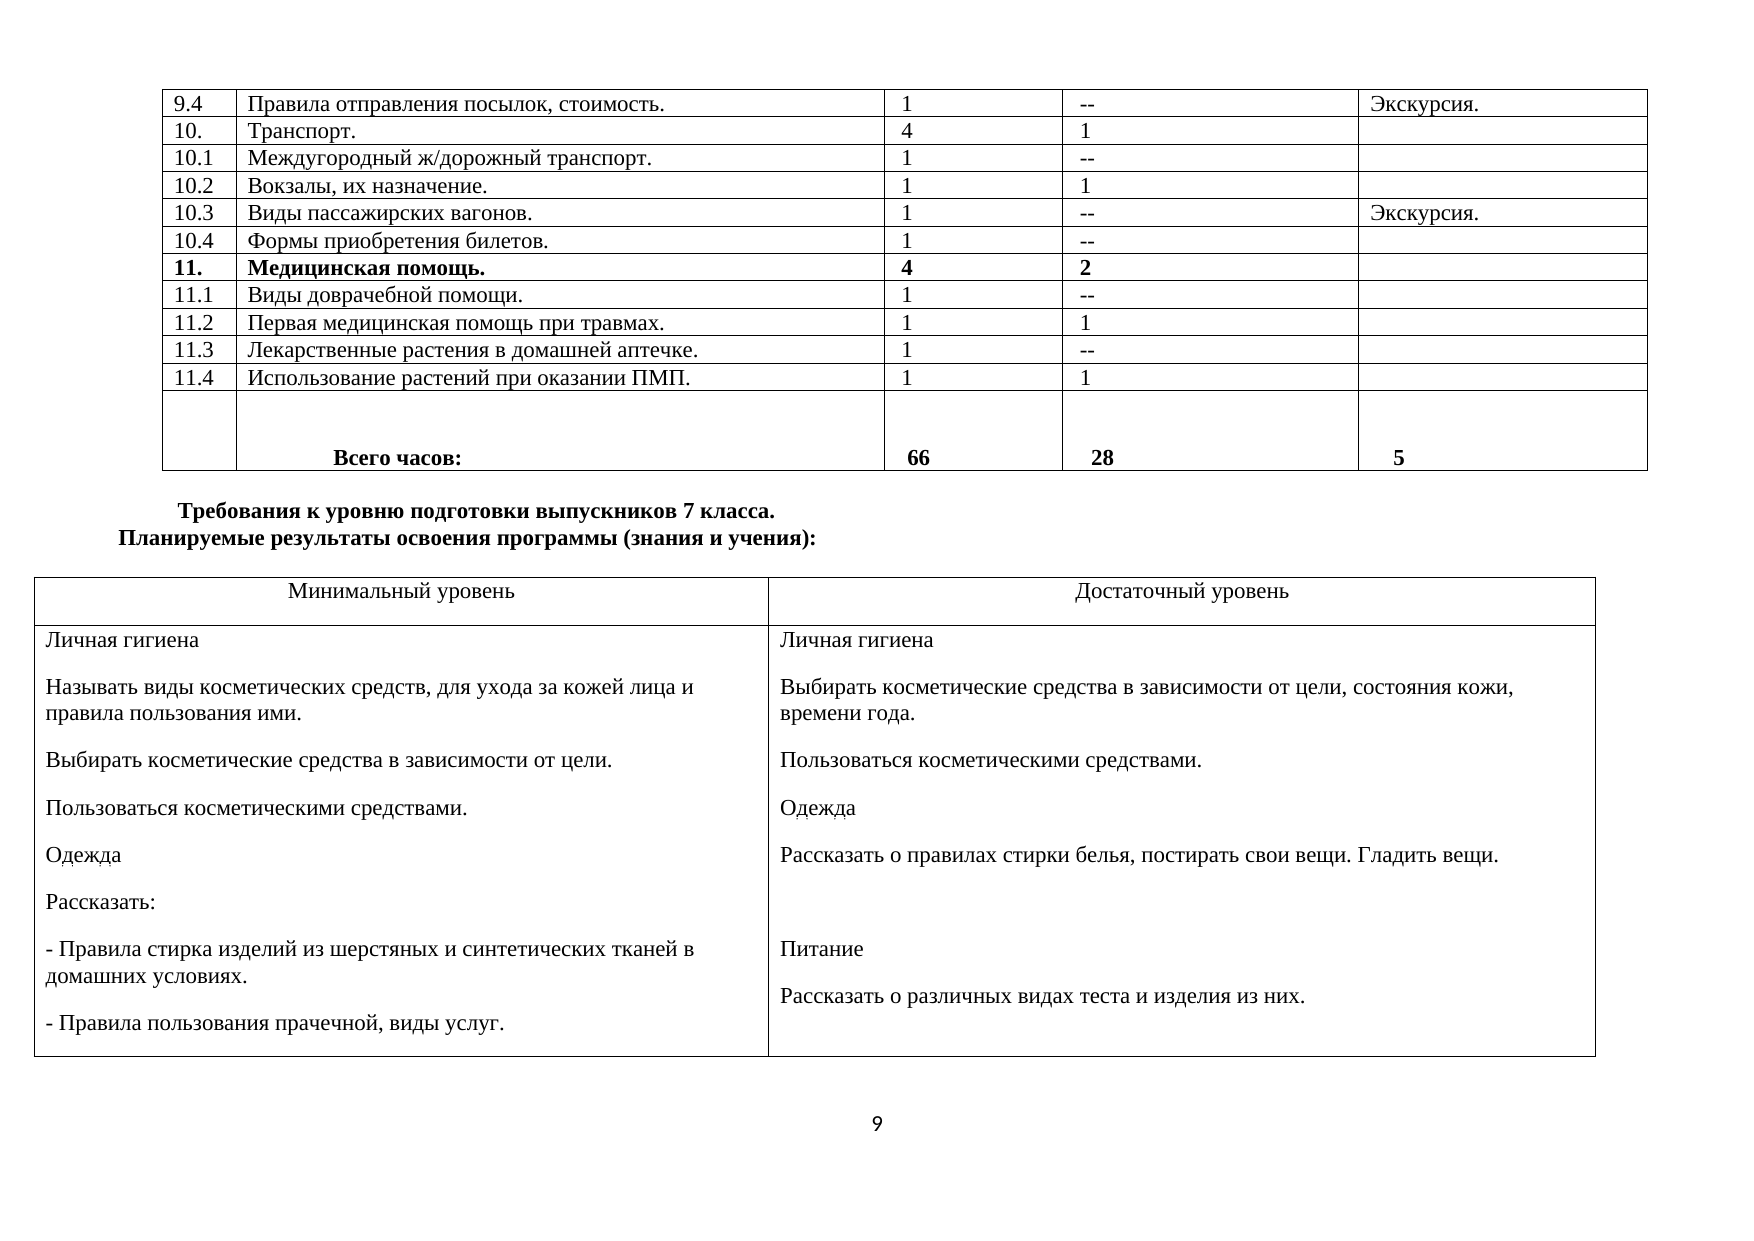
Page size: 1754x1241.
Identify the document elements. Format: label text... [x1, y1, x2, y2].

table_cell 10.4 [163, 227, 236, 253]
table_cell 10.2 [163, 172, 236, 198]
table_cell Медицинская помощь. [237, 254, 884, 280]
table_cell 11.1 [163, 281, 236, 308]
table_cell [1359, 172, 1647, 198]
table_cell Правила отправления посылок, стоимость. [237, 90, 884, 116]
table_header Минимальный уровень [35, 578, 768, 625]
table_cell 1 [885, 364, 1062, 390]
table_cell Транспорт. [237, 117, 884, 143]
table_cell Формы приобретения билетов. [237, 227, 884, 253]
table_cell 1 [1063, 364, 1358, 390]
table_cell 5 [1359, 391, 1647, 470]
table_cell Всего часов: [237, 391, 884, 470]
table_cell [1359, 254, 1647, 280]
table_cell 10. [163, 117, 236, 143]
table_cell [1359, 281, 1647, 308]
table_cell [35, 626, 768, 1056]
table_cell 11.2 [163, 309, 236, 335]
table_cell 1 [885, 227, 1062, 253]
table_cell 9.4 [163, 90, 236, 116]
table_cell 11.4 [163, 364, 236, 390]
table_cell -- [1063, 336, 1358, 363]
table_cell 1 [885, 309, 1062, 335]
table_cell 2 [1063, 254, 1358, 280]
table_cell -- [1063, 90, 1358, 116]
table_cell 11.3 [163, 336, 236, 363]
table_cell Междугородный ж/дорожный транспорт. [237, 145, 884, 171]
table_cell Экскурсия. [1359, 90, 1647, 116]
table_cell 1 [885, 336, 1062, 363]
table_cell 1 [1063, 172, 1358, 198]
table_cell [769, 626, 1595, 1056]
text Требования к уровню подготовки выпускников 7 класса. [118, 497, 1636, 524]
table_cell 10.3 [163, 199, 236, 226]
table_cell [1359, 309, 1647, 335]
table_cell 1 [885, 199, 1062, 226]
table_cell 1 [1063, 309, 1358, 335]
table_cell Виды доврачебной помощи. [237, 281, 884, 308]
table_cell Использование растений при оказании ПМП. [237, 364, 884, 390]
table_cell 1 [885, 90, 1062, 116]
table_cell Вокзалы, их назначение. [237, 172, 884, 198]
table_cell 66 [885, 391, 1062, 470]
table_cell [1359, 117, 1647, 143]
table_cell -- [1063, 199, 1358, 226]
table_cell 1 [885, 145, 1062, 171]
table_cell [163, 391, 236, 470]
table_cell [1359, 364, 1647, 390]
table_header Достаточный уровень [769, 578, 1595, 625]
table_cell -- [1063, 145, 1358, 171]
table_cell 10.1 [163, 145, 236, 171]
table_cell 4 [885, 117, 1062, 143]
table_cell 1 [1063, 117, 1358, 143]
table_cell Виды пассажирских вагонов. [237, 199, 884, 226]
table_cell [1359, 227, 1647, 253]
table_cell 1 [885, 172, 1062, 198]
table_cell 28 [1063, 391, 1358, 470]
table_cell 11. [163, 254, 236, 280]
table_cell -- [1063, 281, 1358, 308]
table_cell [1359, 145, 1647, 171]
table_cell Первая медицинская помощь при травмах. [237, 309, 884, 335]
text Планируемые результаты освоения программы (знания и учения): [118, 524, 1636, 550]
table_cell Экскурсия. [1359, 199, 1647, 226]
table_cell 1 [885, 281, 1062, 308]
table_cell [1359, 336, 1647, 363]
table_cell 4 [885, 254, 1062, 280]
table_cell -- [1063, 227, 1358, 253]
table_cell Лекарственные растения в домашней аптечке. [237, 336, 884, 363]
